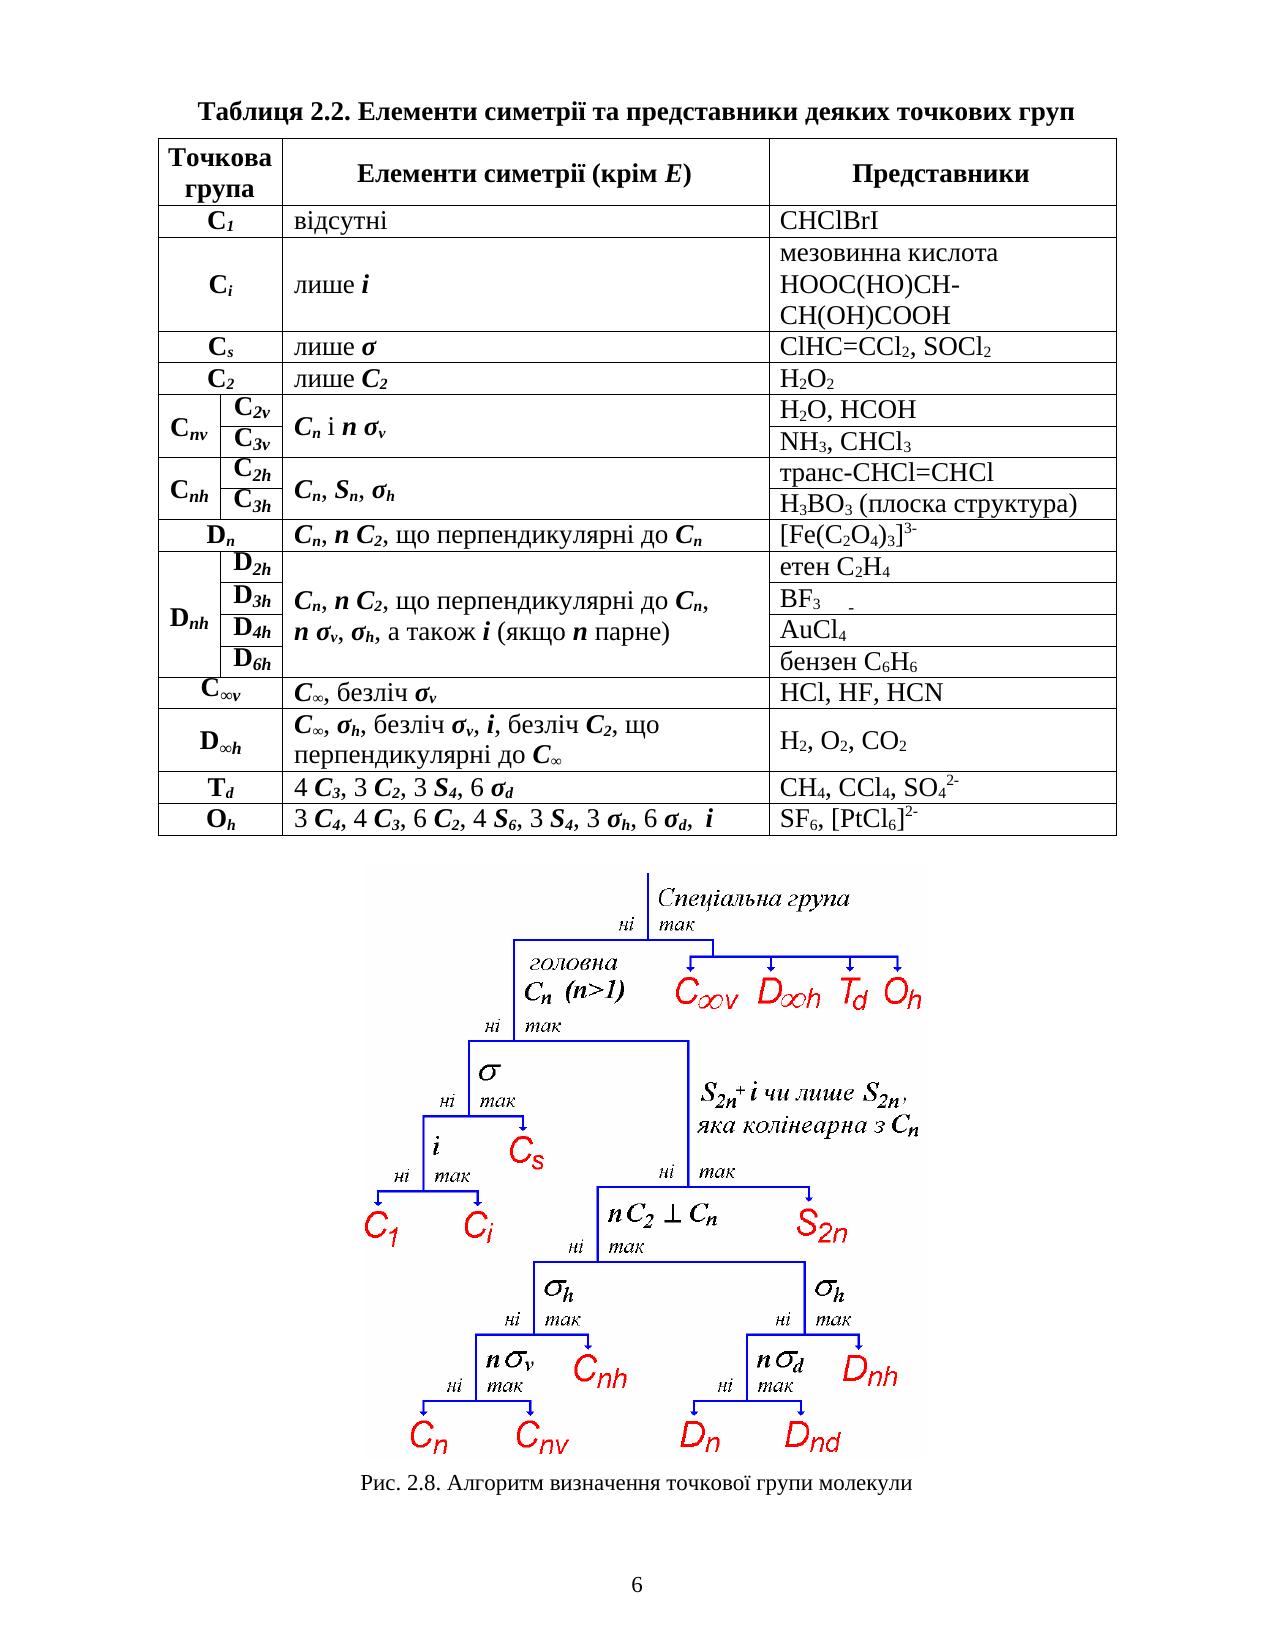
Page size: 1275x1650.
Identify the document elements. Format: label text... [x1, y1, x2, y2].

table_cell С1 [159, 206, 282, 236]
table_cell Cn, Sn, σh [283, 458, 769, 519]
table_cell Cn, n С2, що перпендикулярні до Cn, n σv, σh, а також і (якщо n парне) [283, 552, 769, 677]
table_cell AuCl4 [770, 615, 1116, 646]
table_cell CHClBrI [770, 206, 1116, 236]
picture [365, 864, 926, 1459]
table_cell CH4, CCl4, SO42- [770, 772, 1116, 803]
table_cell відсутні [283, 206, 769, 236]
table_cell мезовинна кислота НООС(НО)СН- СН(ОН)СООН [770, 238, 1116, 331]
table_cell C3h [221, 489, 282, 519]
table_cell Cn, n С2, що перпендикулярні до Cn [283, 520, 769, 551]
table_cell C2h [221, 458, 282, 488]
table_cell D2h [221, 552, 282, 582]
table_cell бензен C6H6 [770, 647, 1116, 677]
table_cell Cnv [159, 395, 220, 457]
table_cell Dn [159, 520, 282, 551]
table_cell C∞v [159, 678, 282, 708]
table_header Представники [770, 139, 1116, 205]
table_cell лише i [283, 238, 769, 331]
table_cell Н2О, HCOH [770, 395, 1116, 426]
table_cell NH3, CHCl3 [770, 427, 1116, 457]
table_cell Td [159, 772, 282, 803]
table_cell H3BO3 (плоска структура) [770, 489, 1116, 519]
table_cell Cs [159, 332, 282, 362]
table_cell лише σ [283, 332, 769, 362]
table_cell D4h [221, 615, 282, 646]
table_cell Cnh [159, 458, 220, 519]
table_cell ClHC=CCl2, SOCl2 [770, 332, 1116, 362]
table_cell 3 С4, 4 С3, 6 С2, 4 S6, 3 S4, 3 σh, 6 σd, i [283, 804, 769, 834]
table_cell лише С2 [283, 363, 769, 394]
table_cell HCl, HF, HCN [770, 678, 1116, 708]
table_cell Dnh [159, 552, 220, 677]
table_cell D6h [221, 647, 282, 677]
table_cell 4 С3, 3 С2, 3 S4, 6 σd [283, 772, 769, 803]
subtitle Таблиця 2.2. Елементи симетрії та представники деяких точкових груп [123, 95, 1150, 126]
table_cell С2v [221, 395, 282, 426]
table_cell С2 [159, 363, 282, 394]
table_cell С∞, σh, безліч σv, i, безліч С2, що перпендикулярні до С∞ [283, 709, 769, 771]
table_cell Сn i n σv [283, 395, 769, 457]
table_cell Oh [159, 804, 282, 834]
table_cell транс-CHCl=CHCl [770, 458, 1116, 488]
table_cell BF3 - [770, 583, 1116, 614]
table_cell Сі [159, 238, 282, 331]
table_cell D∞h [159, 709, 282, 771]
table_cell Н2О2 [770, 363, 1116, 394]
table_cell Н2, О2, СО2 [770, 709, 1116, 771]
table_cell [Fe(C2O4)3]3- [770, 520, 1116, 551]
table_cell SF6, [PtCl6]2- [770, 804, 1116, 834]
table_header Елементи симетрії (крім Е) [283, 139, 769, 205]
table_cell D3h [221, 583, 282, 614]
table_cell етен С2Н4 [770, 552, 1116, 582]
table_header Точкова група [159, 139, 282, 205]
table_cell С∞, безліч σv [283, 678, 769, 708]
table_cell C3v [221, 427, 282, 457]
